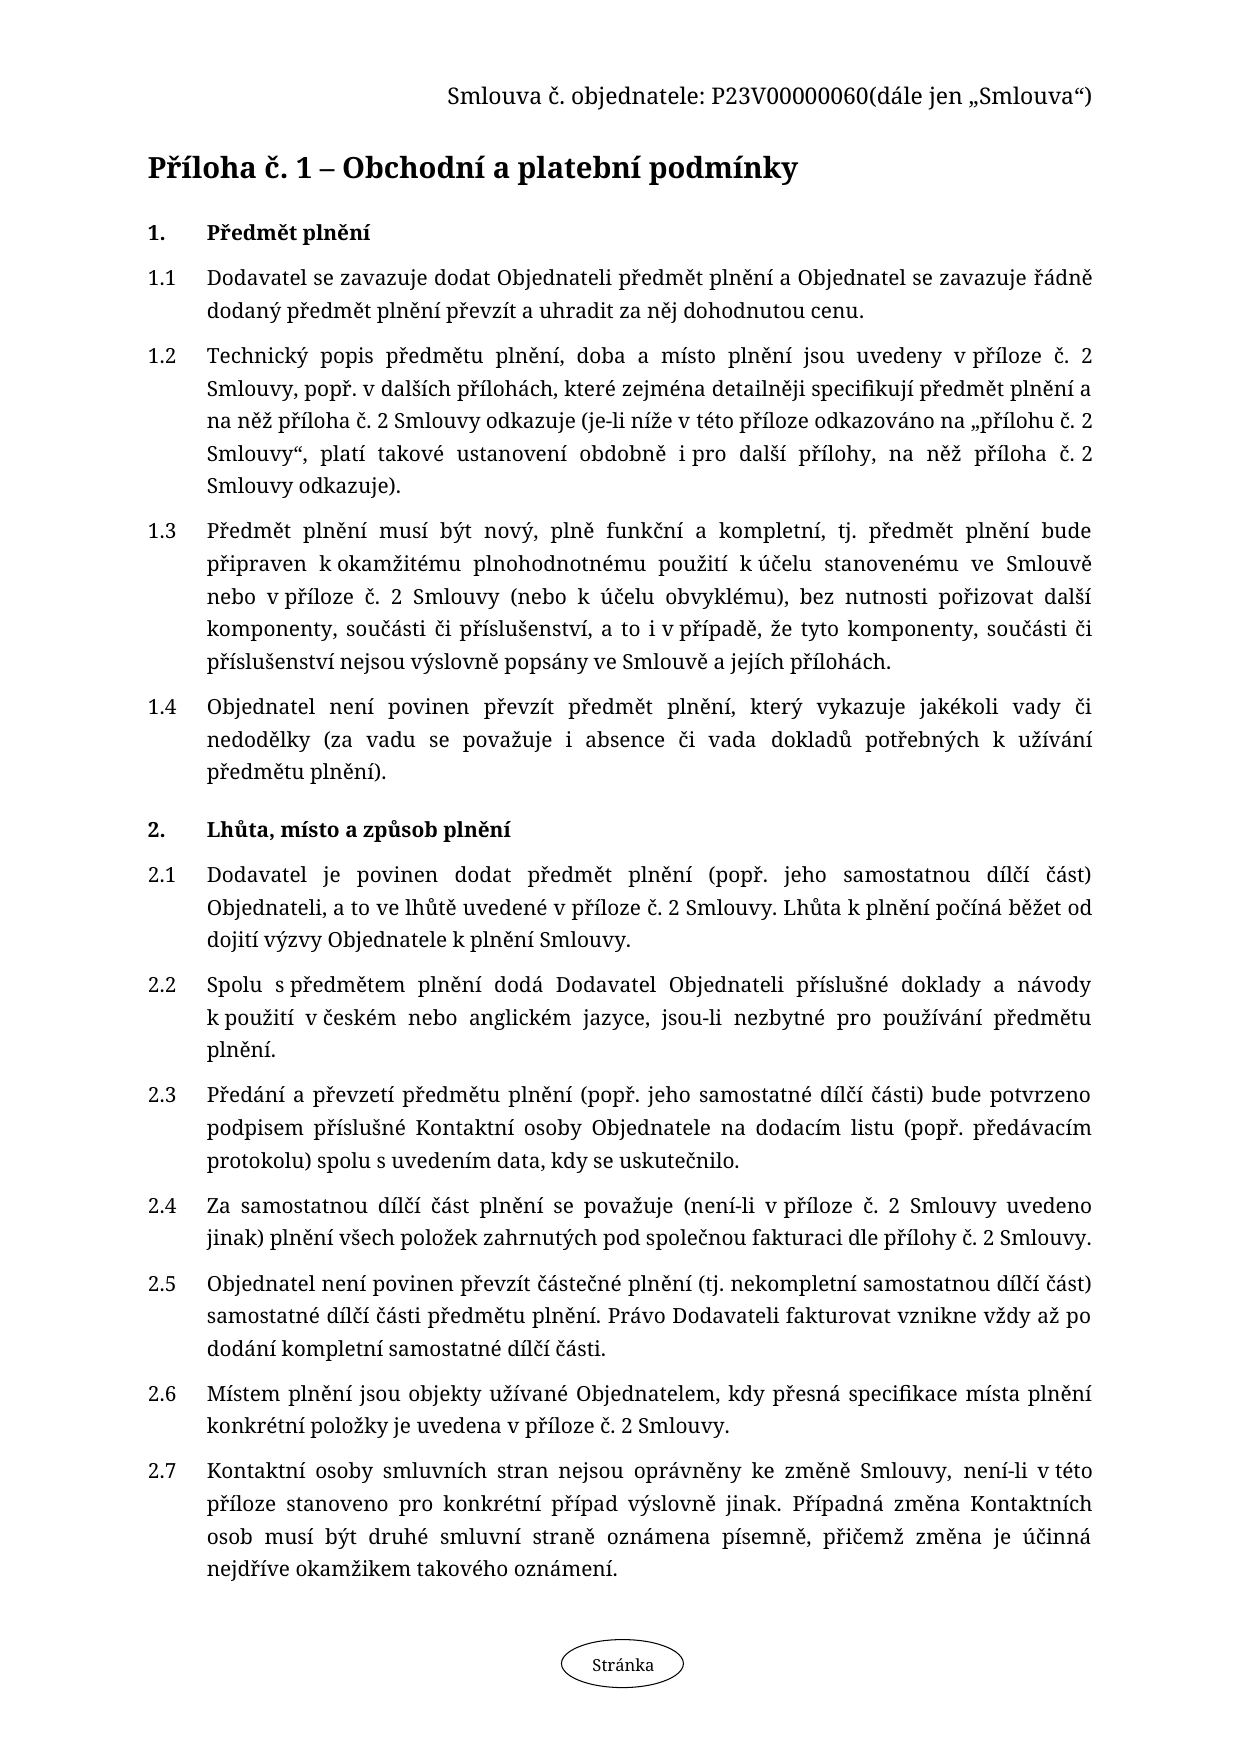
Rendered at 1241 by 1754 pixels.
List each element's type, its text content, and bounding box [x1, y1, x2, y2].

text Příloha č. 1 – Obchodní a platební podmínky [148, 148, 1093, 187]
list Předmět plnění [148, 218, 1093, 247]
list Dodavatel se zavazuje dodat Objednateli předmět plnění a Objednatel se zavazuje řádně dodaný předmět plnění převzít a uhradit za něj dohodnutou cenu. [148, 263, 1093, 324]
list Lhůta, místo a způsob plnění [148, 815, 1093, 843]
list Objednatel není povinen převzít předmět plnění, který vykazuje jakékoli vady či nedodělky (za vadu se považuje i absence či vada dokladů potřebných k užívání předmětu plnění). [148, 692, 1093, 786]
list Předmět plnění musí být nový, plně funkční a kompletní, tj. předmět plnění bude připraven k okamžitému plnohodnotnému použití k účelu stanovenému ve Smlouvě nebo v příloze č. 2 Smlouvy (nebo k účelu obvyklému), bez nutnosti pořizovat další komponenty, součásti či příslušenství, a to i v případě, že tyto komponenty, součásti či příslušenství nejsou výslovně popsány ve Smlouvě a jejích přílohách. [148, 517, 1093, 675]
list Místem plnění jsou objekty užívané Objednatelem, kdy přesná specifikace místa plnění konkrétní položky je uvedena v příloze č. 2 Smlouvy. [148, 1379, 1093, 1440]
list Předání a převzetí předmětu plnění (popř. jeho samostatné dílčí části) bude potvrzeno podpisem příslušné Kontaktní osoby Objednatele na dodacím listu (popř. předávacím protokolu) spolu s uvedením data, kdy se uskutečnilo. [148, 1081, 1093, 1174]
list Spolu s předmětem plnění dodá Dodavatel Objednateli příslušné doklady a návody k použití v českém nebo anglickém jazyce, jsou-li nezbytné pro používání předmětu plnění. [148, 970, 1093, 1064]
list Objednatel není povinen převzít částečné plnění (tj. nekompletní samostatnou dílčí část) samostatné dílčí části předmětu plnění. Právo Dodavateli fakturovat vznikne vždy až po dodání kompletní samostatné dílčí části. [148, 1269, 1093, 1362]
list Za samostatnou dílčí část plnění se považuje (není-li v příloze č. 2 Smlouvy uvedeno jinak) plnění všech položek zahrnutých pod společnou fakturaci dle přílohy č. 2 Smlouvy. [148, 1191, 1093, 1252]
list Technický popis předmětu plnění, doba a místo plnění jsou uvedeny v příloze č. 2 Smlouvy, popř. v dalších přílohách, které zejména detailněji specifikují předmět plnění a na něž příloha č. 2 Smlouvy odkazuje (je-li níže v této příloze odkazováno na „přílohu č. 2 Smlouvy“, platí takové ustanovení obdobně i pro další přílohy, na něž příloha č. 2 Smlouvy odkazuje). [148, 341, 1093, 500]
list Kontaktní osoby smluvních stran nejsou oprávněny ke změně Smlouvy, není-li v této příloze stanoveno pro konkrétní případ výslovně jinak. Případná změna Kontaktních osob musí být druhé smluvní straně oznámena písemně, přičemž změna je účinná nejdříve okamžikem takového oznámení. [148, 1457, 1093, 1583]
list Dodavatel je povinen dodat předmět plnění (popř. jeho samostatnou dílčí část) Objednateli, a to ve lhůtě uvedené v příloze č. 2 Smlouvy. Lhůta k plnění počíná běžet od dojití výzvy Objednatele k plnění Smlouvy. [148, 860, 1093, 954]
